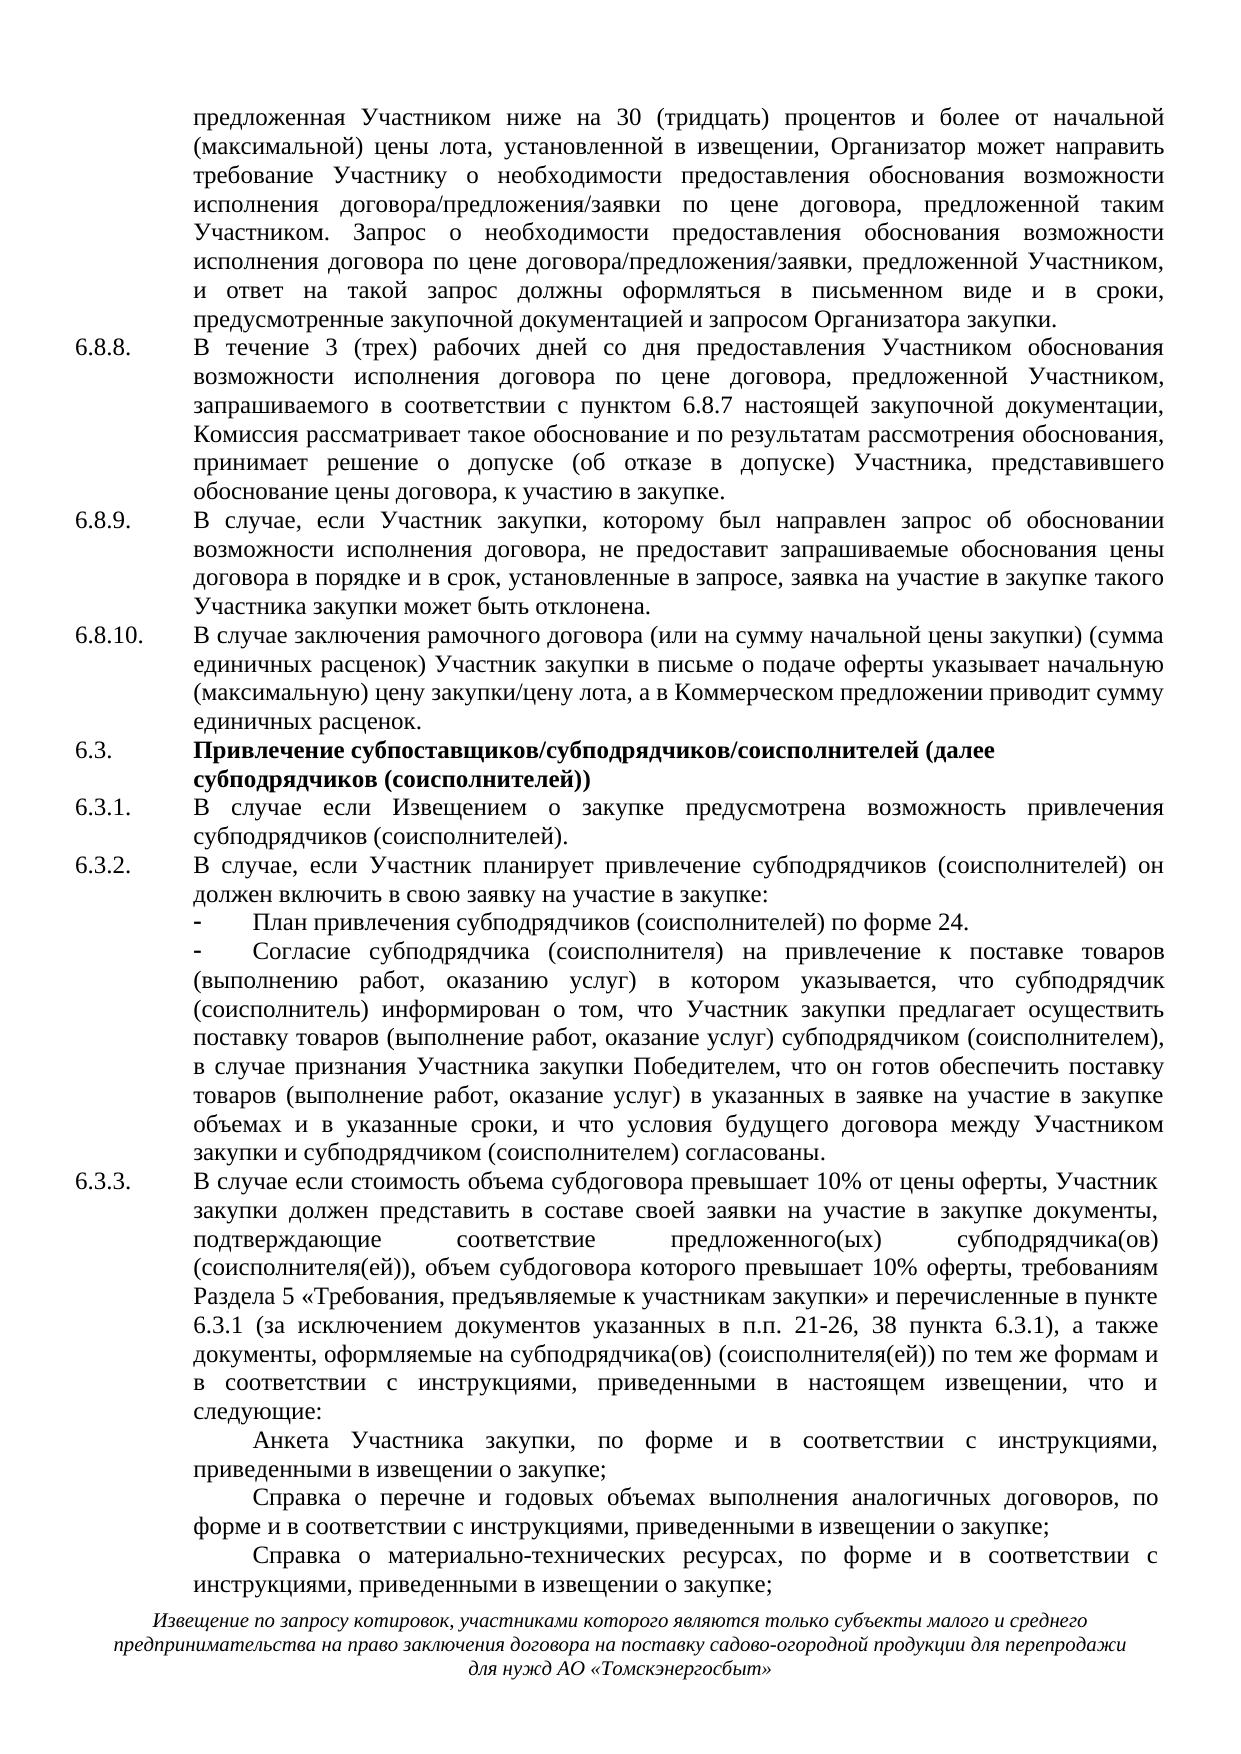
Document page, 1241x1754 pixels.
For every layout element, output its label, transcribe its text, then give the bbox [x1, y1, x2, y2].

text ­ Справка о материально-технических ресурсах, по форме и в соответствии с инструкциями, приведенными в извещении о закупке; [193, 1540, 1159, 1597]
list В случае если Извещением о закупке предусмотрена возможность привлечения субподрядчиков (соисполнителей). [75, 792, 1165, 850]
list В случае, если Участник закупки, которому был направлен запрос об обосновании возможности исполнения договора, не предоставит запрашиваемые обоснования цены договора в порядке и в срок, установленные в запросе, заявка на участие в закупке такого Участника закупки может быть отклонена. [75, 505, 1165, 620]
list Привлечение субпоставщиков/субподрядчиков/соисполнителей (далее субподрядчиков (соисполнителей)) [75, 735, 1165, 792]
list В случае, если Участник планирует привлечение субподрядчиков (соисполнителей) он должен включить в свою заявку на участие в закупке: [75, 850, 1165, 907]
list Согласие субподрядчика (соисполнителя) на привлечение к поставке товаров (выполнению работ, оказанию услуг) в котором указывается, что субподрядчик (соисполнитель) информирован о том, что Участник закупки предлагает осуществить поставку товаров (выполнение работ, оказание услуг) субподрядчиком (соисполнителем), в случае признания Участника закупки Победителем, что он готов обеспечить поставку товаров (выполнение работ, оказание услуг) в указанных в заявке на участие в закупке объемах и в указанные сроки, и что условия будущего договора между Участником закупки и субподрядчиком (соисполнителем) согласованы. [193, 936, 1165, 1166]
list В случае если стоимость объема субдоговора превышает 10% от цены оферты, Участник закупки должен представить в составе своей заявки на участие в закупке документы, подтверждающие соответствие предложенного(ых) субподрядчика(ов) (соисполнителя(ей)), объем субдоговора которого превышает 10% оферты, требованиям Раздела 5 «Требования, предъявляемые к участникам закупки» и перечисленные в пункте 6.3.1 (за исключением документов указанных в п.п. 21-26, 38 пункта 6.3.1), а также документы, оформляемые на субподрядчика(ов) (соисполнителя(ей)) по тем же формам и в соответствии с инструкциями, приведенными в настоящем извещении, что и следующие: [75, 1166, 1159, 1425]
text ­ Анкета Участника закупки, по форме и в соответствии с инструкциями, приведенными в извещении о закупке; [193, 1425, 1159, 1482]
list В течение 3 (трех) рабочих дней со дня предоставления Участником обоснования возможности исполнения договора по цене договора, предложенной Участником, запрашиваемого в соответствии с пунктом 6.8.7 настоящей закупочной документации, Комиссия рассматривает такое обоснование и по результатам рассмотрения обоснования, принимает решение о допуске (об отказе в допуске) Участника, представившего обоснование цены договора, к участию в закупке. [75, 332, 1165, 505]
text ­ Справка о перечне и годовых объемах выполнения аналогичных договоров, по форме и в соответствии с инструкциями, приведенными в извещении о закупке; [193, 1482, 1159, 1540]
list В случае заключения рамочного договора (или на сумму начальной цены закупки) (сумма единичных расценок) Участник закупки в письме о подаче оферты указывает начальную (максимальную) цену закупки/цену лота, а в Коммерческом предложении приводит сумму единичных расценок. [75, 620, 1165, 735]
list План привлечения субподрядчиков (соисполнителей) по форме 24. [193, 907, 1165, 936]
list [75, 102, 1165, 332]
